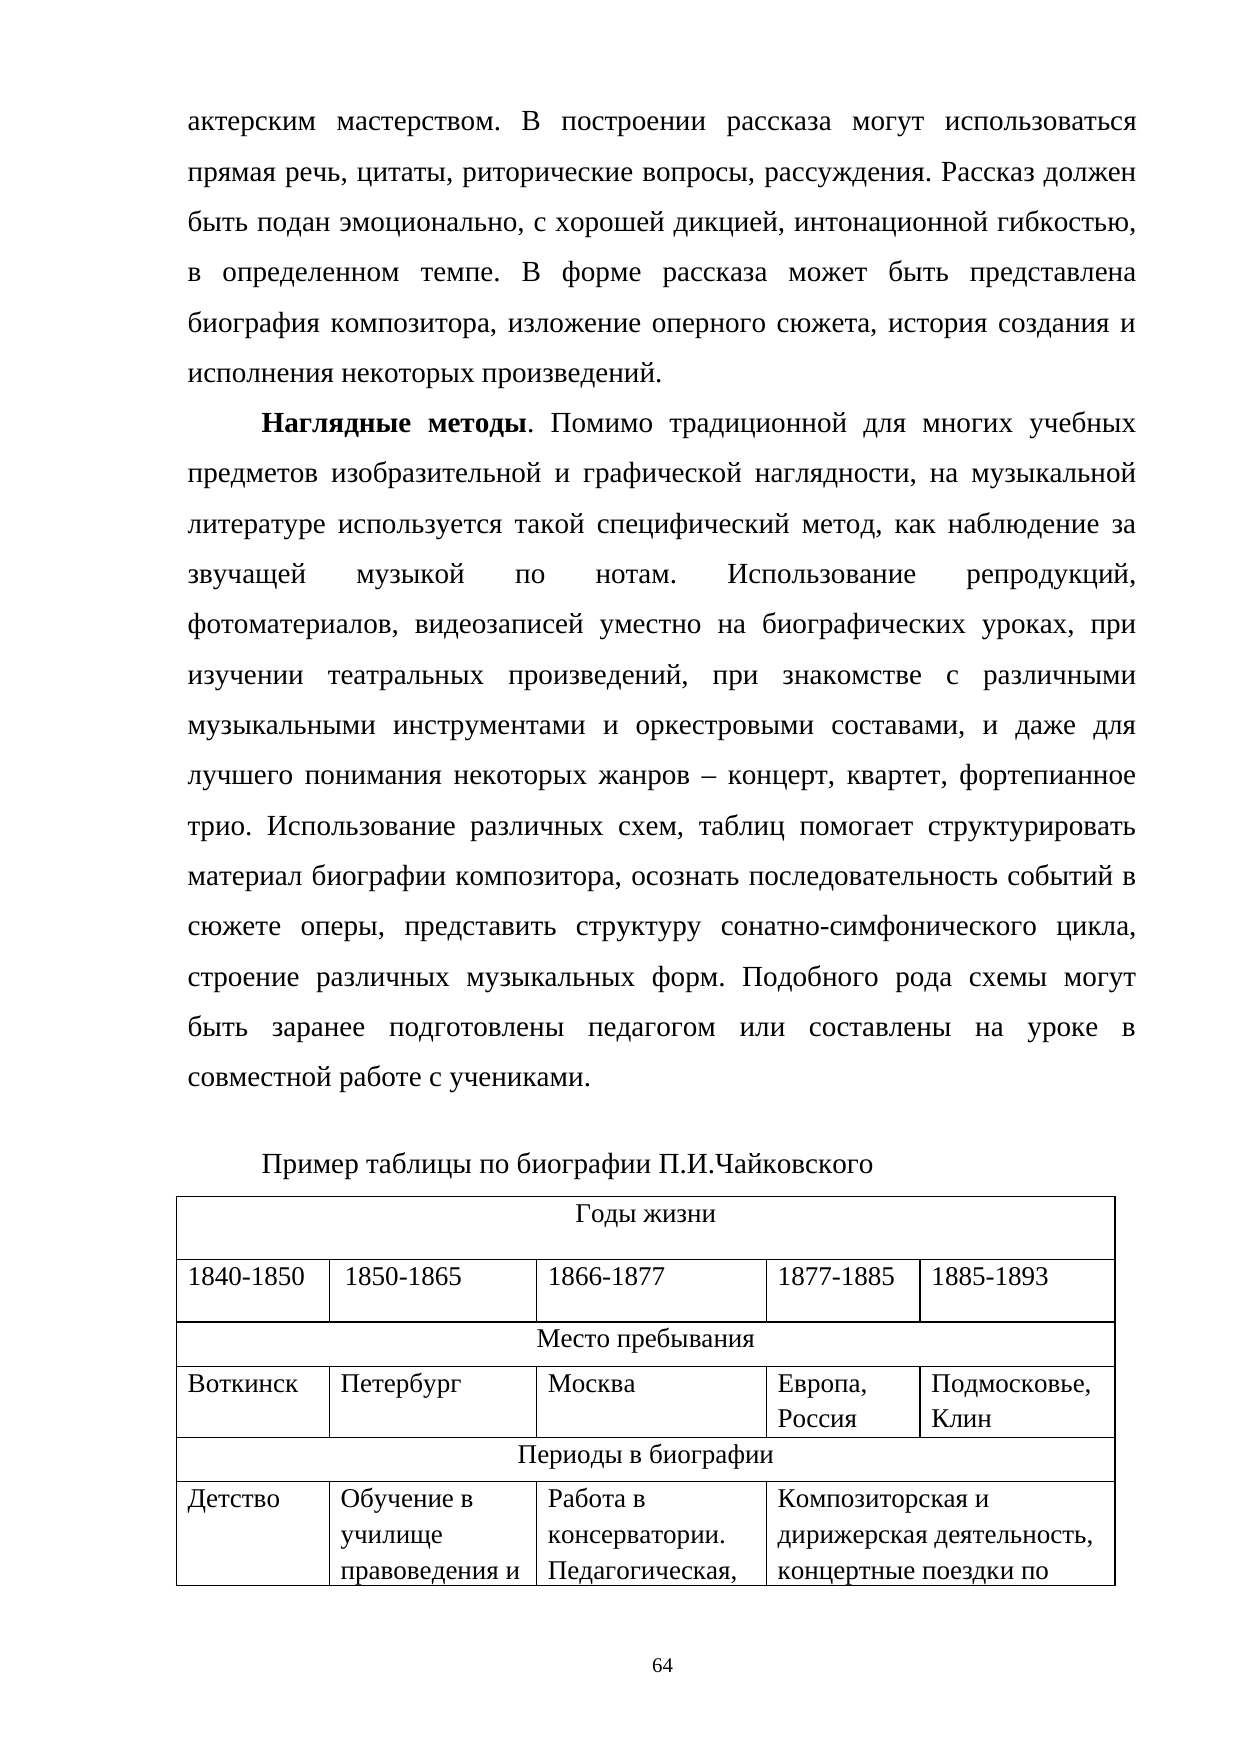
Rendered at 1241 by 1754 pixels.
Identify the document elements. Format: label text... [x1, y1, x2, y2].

table_cell Детство [177, 1482, 329, 1585]
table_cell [537, 1482, 766, 1585]
table_cell Москва [537, 1367, 766, 1437]
table_cell 1877-1885 [767, 1260, 919, 1321]
text Пример таблицы по биографии П.И.Чайковского [187, 1146, 1137, 1179]
table_header Годы жизни [177, 1197, 1114, 1259]
table_cell Подмосковье, Клин [921, 1367, 1114, 1437]
table_cell Место пребывания [177, 1323, 1114, 1366]
table_cell 1885-1893 [921, 1260, 1114, 1321]
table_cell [767, 1482, 1114, 1585]
text Наглядные методы. Помимо традиционной для многих учебных предметов изобразительной и графической наглядности, на музыкальной литературе используется такой специфический метод, как наблюдение за звучащей музыкой по нотам. Использование репродукций, фотоматериалов, видеозаписей уместно на биографических уроках, при изучении театральных произведений, при знакомстве с различными музыкальными инструментами и оркестровыми составами, и даже для лучшего понимания некоторых жанров – концерт, квартет, фортепианное трио. Использование различных схем, таблиц помогает структурировать материал биографии композитора, осознать последовательность событий в сюжете оперы, представить структуру сонатно-симфонического цикла, строение различных музыкальных форм. Подобного рода схемы могут быть заранее подготовлены педагогом или составлены на уроке в совместной работе с учениками. [187, 405, 1137, 1093]
table_cell 1866-1877 [537, 1260, 766, 1321]
table_cell 1840-1850 [177, 1260, 329, 1321]
table_cell Петербург [330, 1367, 536, 1437]
table_cell Воткинск [177, 1367, 329, 1437]
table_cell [330, 1482, 536, 1585]
table_cell Периоды в биографии [177, 1438, 1114, 1481]
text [187, 103, 1137, 388]
table_cell Европа, Россия [767, 1367, 919, 1437]
table_cell 1850-1865 [330, 1260, 536, 1321]
